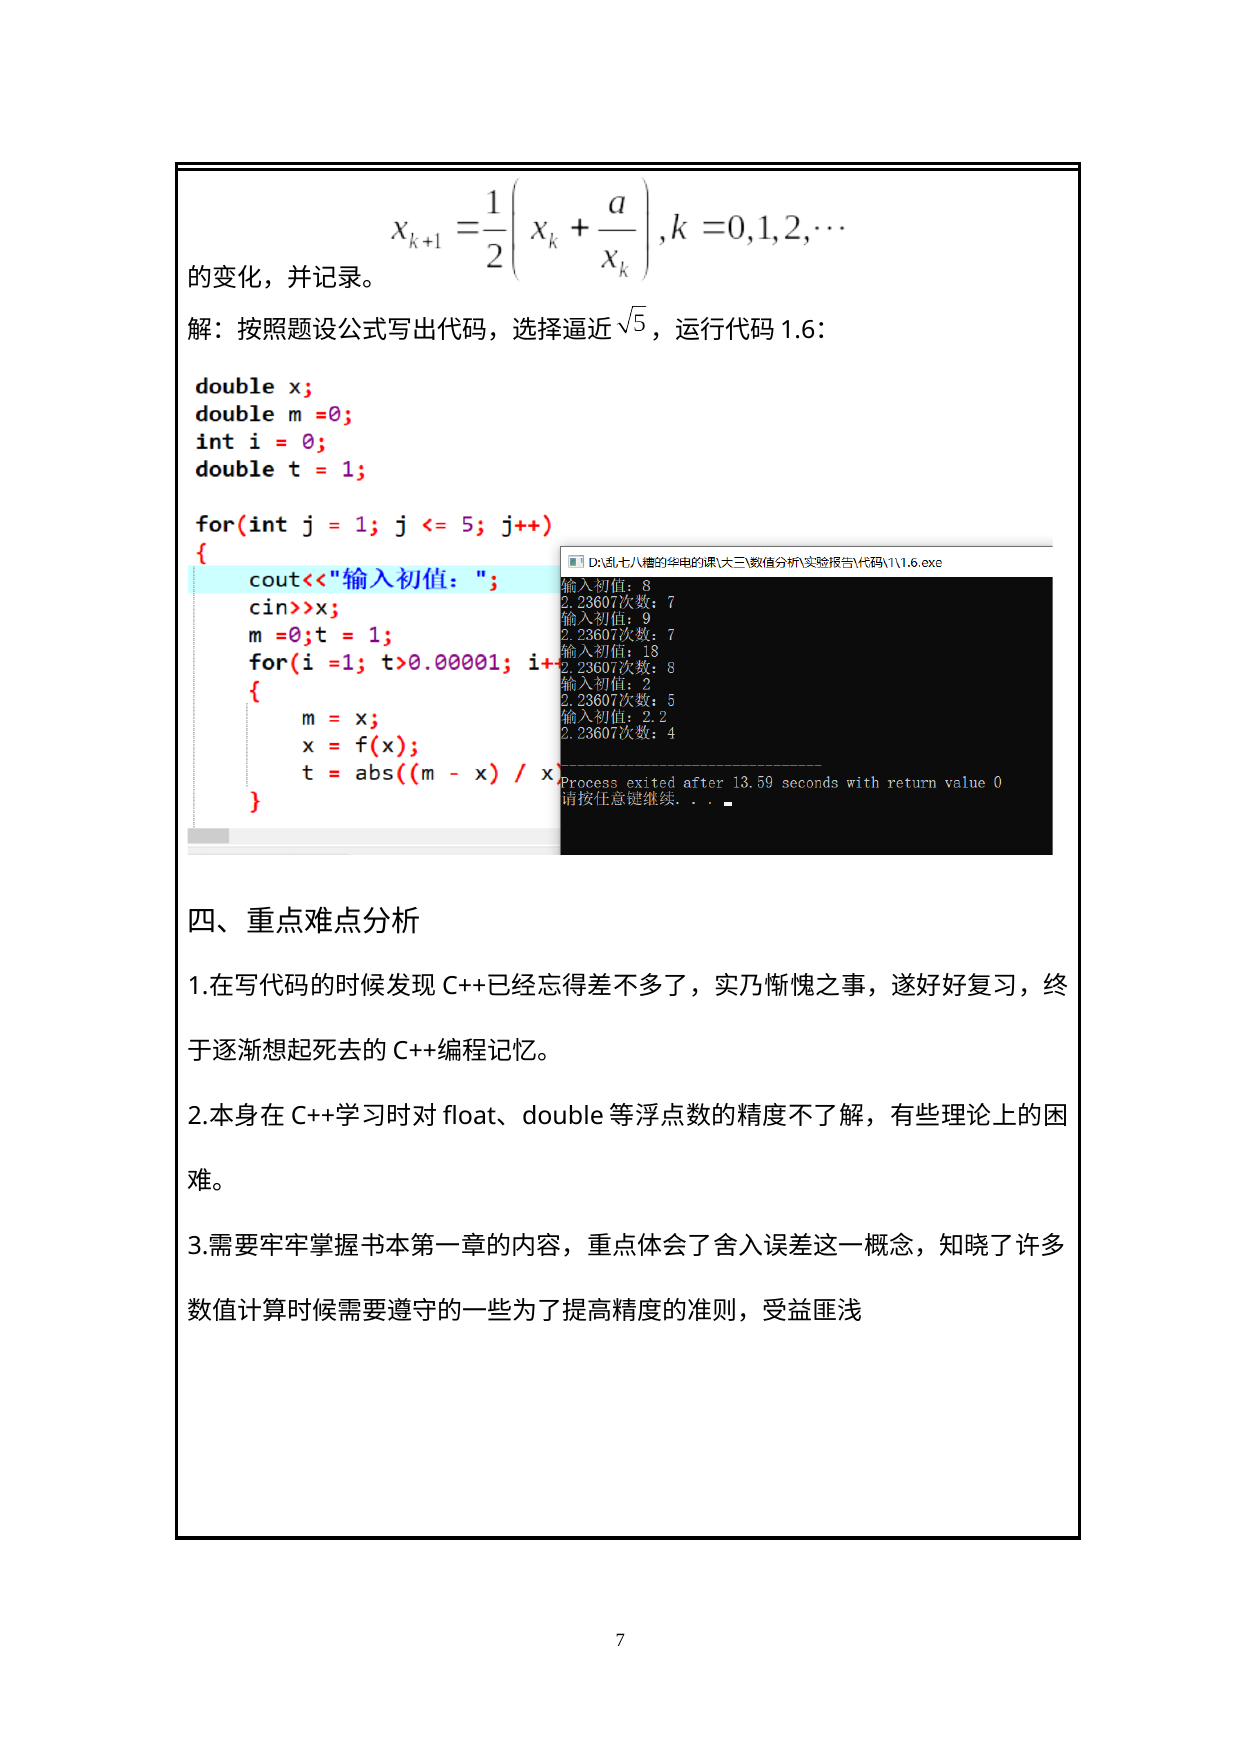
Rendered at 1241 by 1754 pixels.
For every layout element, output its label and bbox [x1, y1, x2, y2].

picture [187, 366, 1053, 855]
table_cell [178, 171, 1078, 1536]
